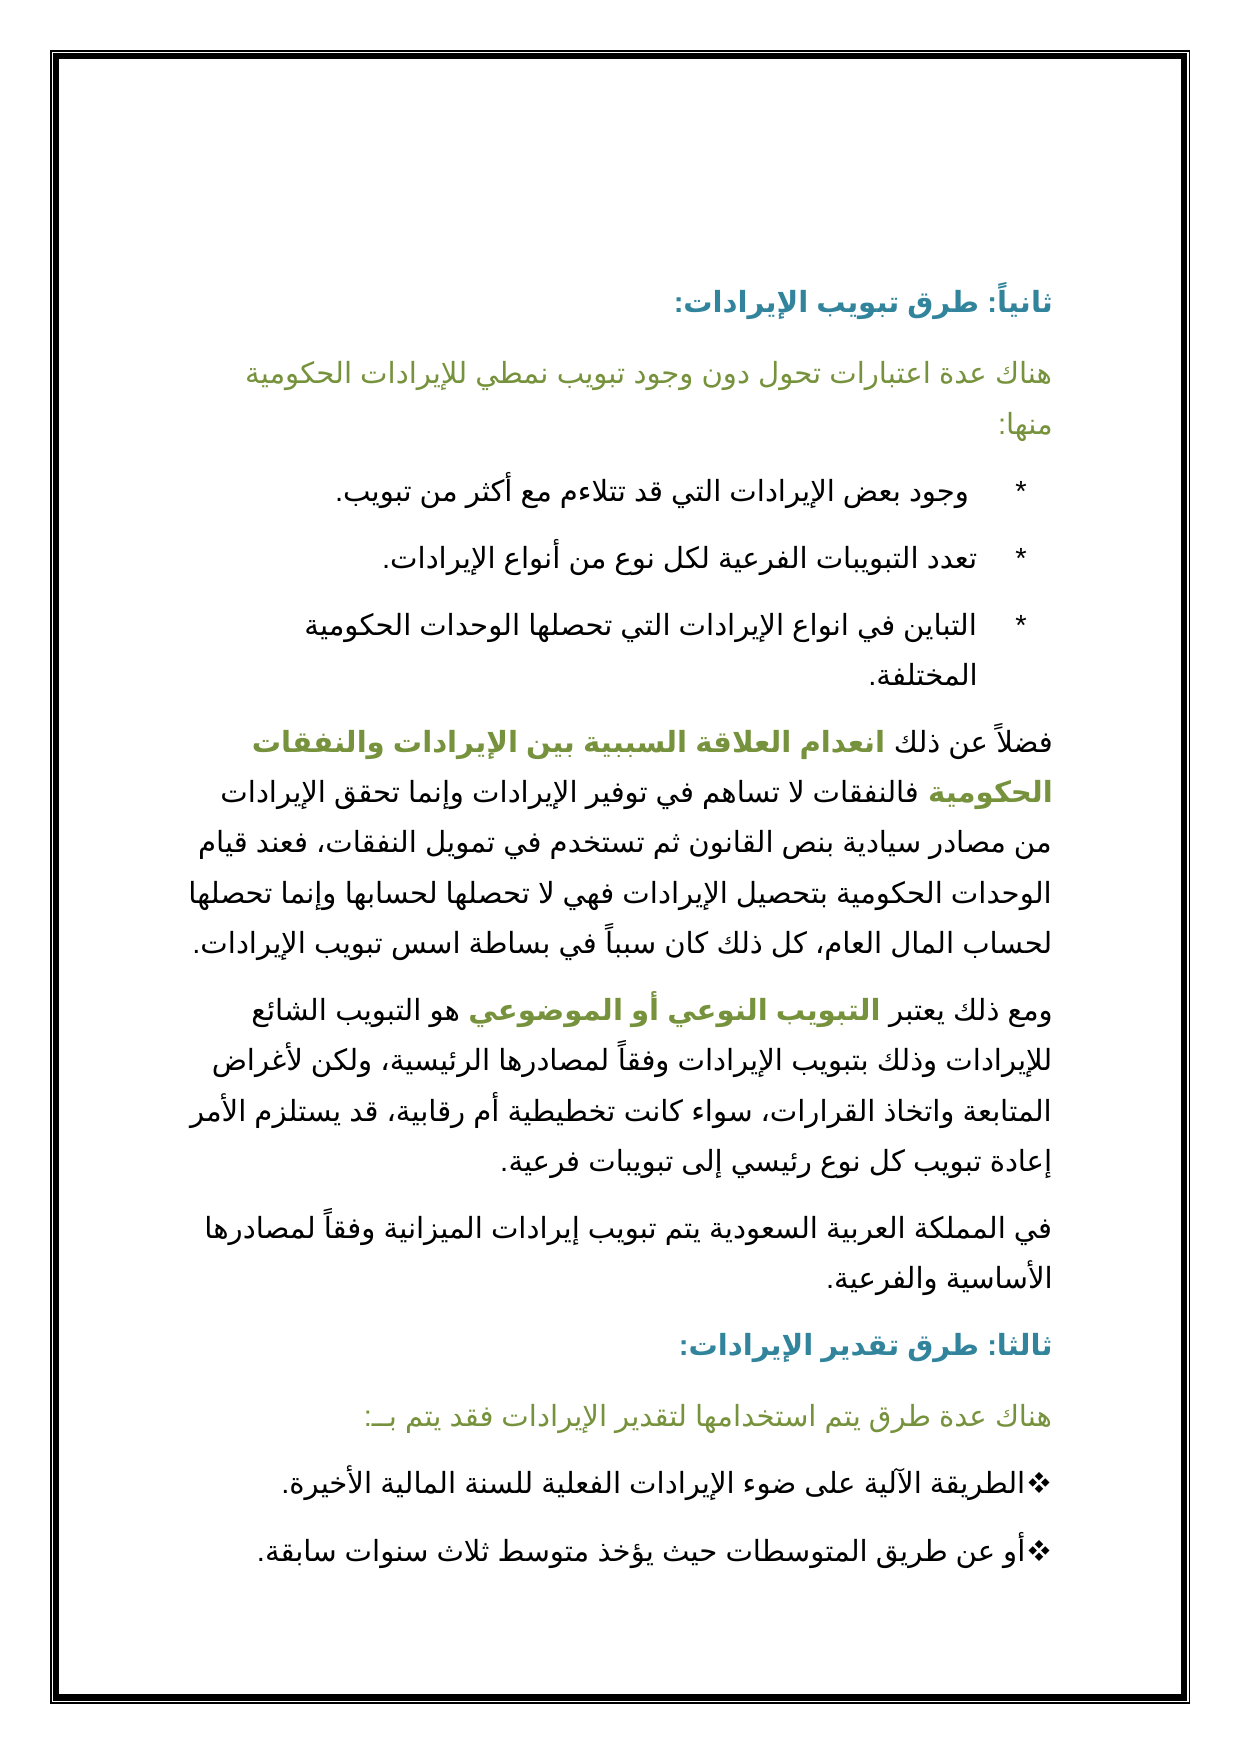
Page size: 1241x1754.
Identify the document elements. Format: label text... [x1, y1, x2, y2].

text ومع ذلك يعتبر التبويب النوعي أو الموضوعي هو التبويب الشائع للإيرادات وذلك بتبويب الإيرادات وفقاً لمصادرها الرئيسية، ولكن لأغراض المتابعة واتخاذ القرارات، سواء كانت تخطيطية أم رقابية، قد يستلزم الأمر إعادة تبويب كل نوع رئيسي إلى تبويبات فرعية. [187, 993, 1053, 1178]
text هناك عدة طرق يتم استخدامها لتقدير الإيرادات فقد يتم بــ: [187, 1399, 1053, 1433]
text ثالثا: طرق تقدير الإيرادات: [187, 1328, 1053, 1362]
text في المملكة العربية السعودية يتم تبويب إيرادات الميزانية وفقاً لمصادرها الأساسية والفرعية. [187, 1211, 1053, 1295]
list تعدد التبويبات الفرعية لكل نوع من أنواع الإيرادات. [187, 541, 1015, 574]
list وجود بعض الإيرادات التي قد تتلاءم مع أكثر من تبويب. [187, 474, 1015, 507]
text الطريقة الآلية على ضوء الإيرادات الفعلية للسنة المالية الأخيرة. [187, 1466, 1053, 1500]
text أو عن طريق المتوسطات حيث يؤخذ متوسط ثلاث سنوات سابقة. [187, 1534, 1053, 1567]
list التباين في انواع الإيرادات التي تحصلها الوحدات الحكومية المختلفة. [187, 608, 1015, 691]
text هناك عدة اعتبارات تحول دون وجود تبويب نمطي للإيرادات الحكومية منها: [187, 356, 1053, 440]
text ثانياً: طرق تبويب الإيرادات: [187, 285, 1053, 319]
text فضلاً عن ذلك انعدام العلاقة السببية بين الإيرادات والنفقات الحكومية فالنفقات لا تساهم في توفير الإيرادات وإنما تحقق الإيرادات من مصادر سيادية بنص القانون ثم تستخدم في تمويل النفقات، فعند قيام الوحدات الحكومية بتحصيل الإيرادات فهي لا تحصلها لحسابها وإنما تحصلها لحساب المال العام، كل ذلك كان سبباً في بساطة اسس تبويب الإيرادات. [187, 725, 1053, 960]
